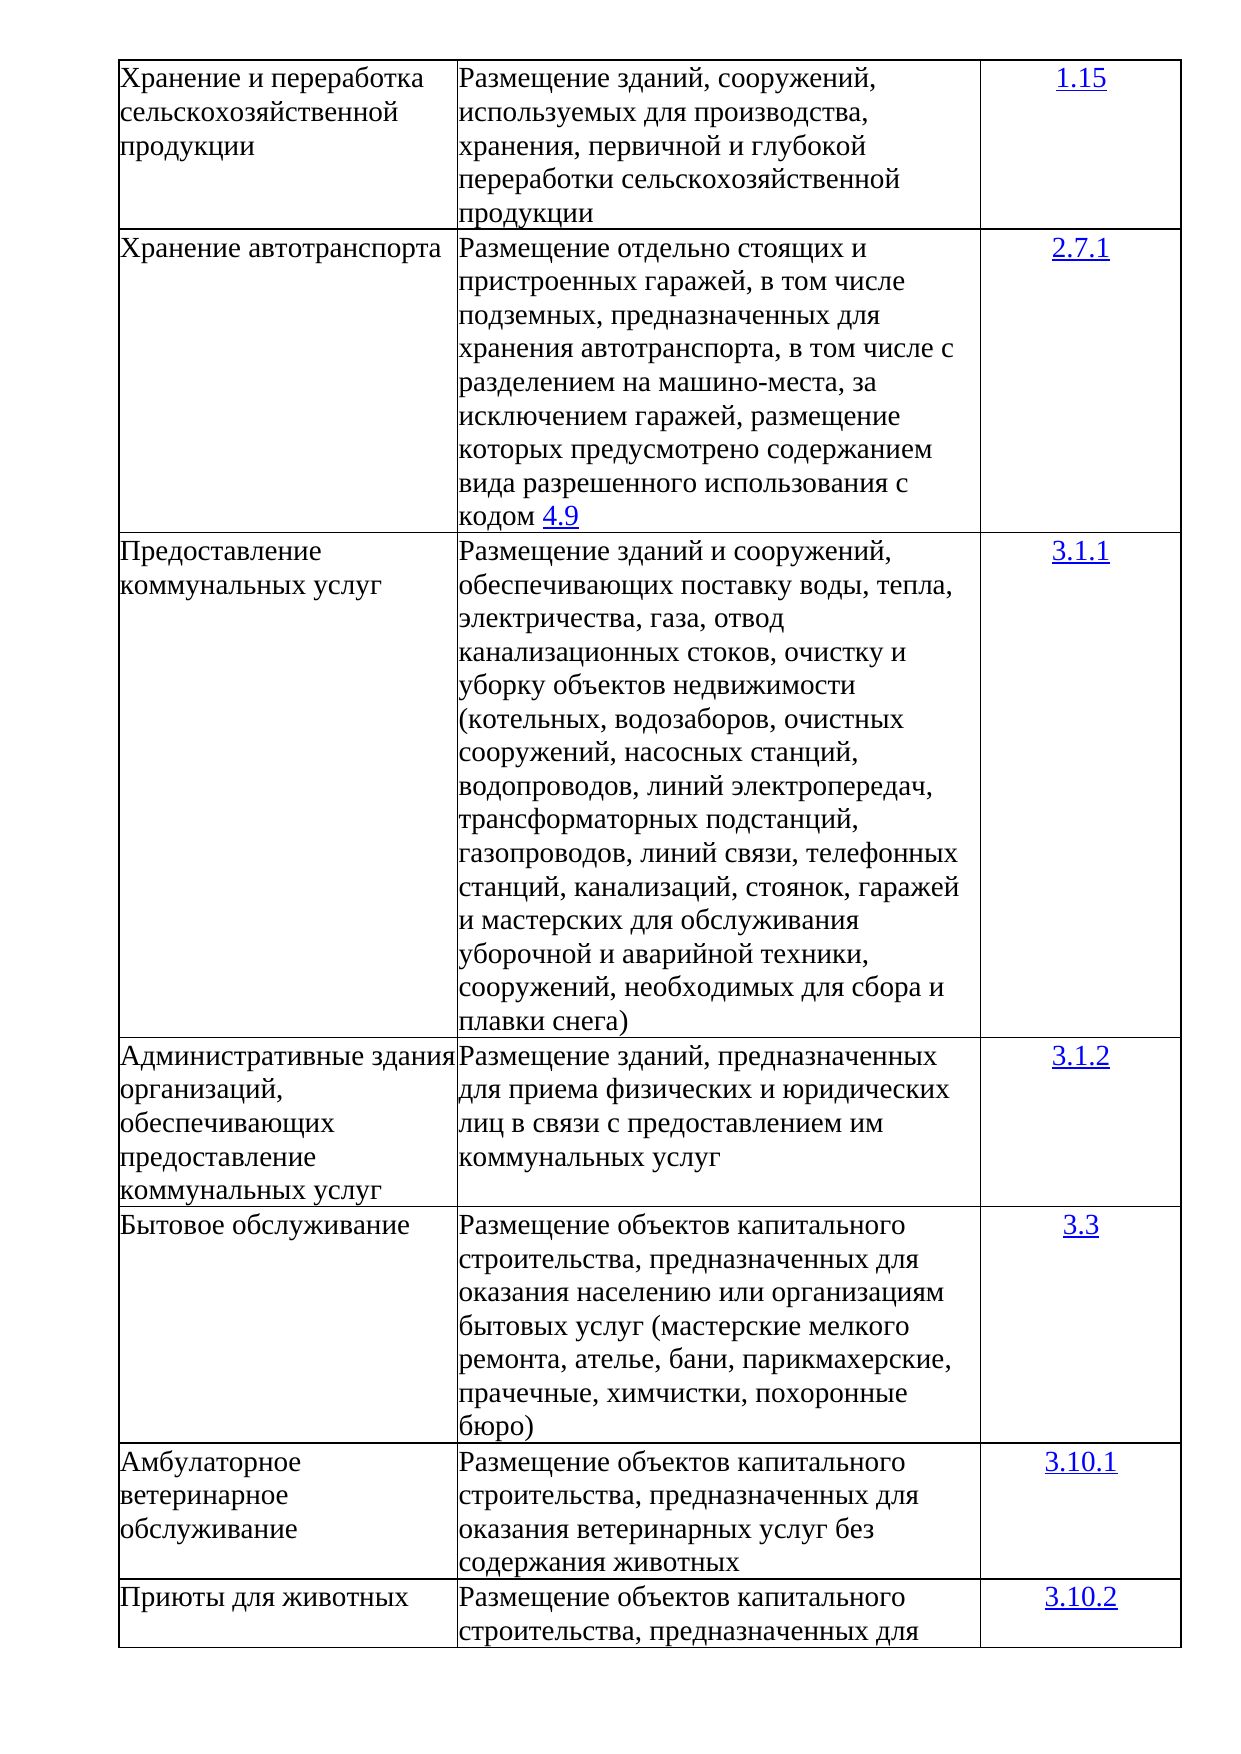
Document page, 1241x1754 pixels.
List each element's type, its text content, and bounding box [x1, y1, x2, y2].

table_cell Амбулаторное ветеринарное обслуживание [120, 1444, 457, 1578]
table_cell Административные здания организаций, обеспечивающих предоставление коммунальных услуг [120, 1038, 457, 1206]
table_cell 3.10.1 [981, 1444, 1180, 1578]
table_cell 3.1.2 [981, 1038, 1180, 1206]
table_cell 3.3 [981, 1207, 1180, 1442]
table_cell Размещение отдельно стоящих и пристроенных гаражей, в том числе подземных, предназначенных для хранения автотранспорта, в том числе с разделением на машино-места, за исключением гаражей, размещение которых предусмотрено содержанием вида разрешенного использования с кодом 4.9 [458, 230, 980, 532]
table_cell Размещение зданий, сооружений, используемых для производства, хранения, первичной и глубокой переработки сельскохозяйственной продукции [458, 61, 980, 228]
table_cell 2.7.1 [981, 230, 1180, 532]
table_cell Приюты для животных [120, 1580, 457, 1646]
table_cell 3.1.1 [981, 533, 1180, 1036]
table_cell 3.10.2 [981, 1580, 1180, 1646]
table_cell Предоставление коммунальных услуг [120, 533, 457, 1036]
table_cell Размещение объектов капитального строительства, предназначенных для оказания населению или организациям бытовых услуг (мастерские мелкого ремонта, ателье, бани, парикмахерские, прачечные, химчистки, похоронные бюро) [458, 1207, 980, 1442]
table_cell Размещение зданий, предназначенных для приема физических и юридических лиц в связи с предоставлением им коммунальных услуг [458, 1038, 980, 1206]
table_cell Бытовое обслуживание [120, 1207, 457, 1442]
table_cell Хранение и переработка сельскохозяйственной продукции [120, 61, 457, 228]
table_cell Размещение зданий и сооружений, обеспечивающих поставку воды, тепла, электричества, газа, отвод канализационных стоков, очистку и уборку объектов недвижимости (котельных, водозаборов, очистных сооружений, насосных станций, водопроводов, линий электропередач, трансформаторных подстанций, газопроводов, линий связи, телефонных станций, канализаций, стоянок, гаражей и мастерских для обслуживания уборочной и аварийной техники, сооружений, необходимых для сбора и плавки снега) [458, 533, 980, 1036]
table_cell Хранение автотранспорта [120, 230, 457, 532]
table_cell Размещение объектов капитального строительства, предназначенных для оказания ветеринарных услуг без содержания животных [458, 1444, 980, 1578]
table_cell 1.15 [981, 61, 1180, 228]
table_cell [458, 1580, 980, 1646]
